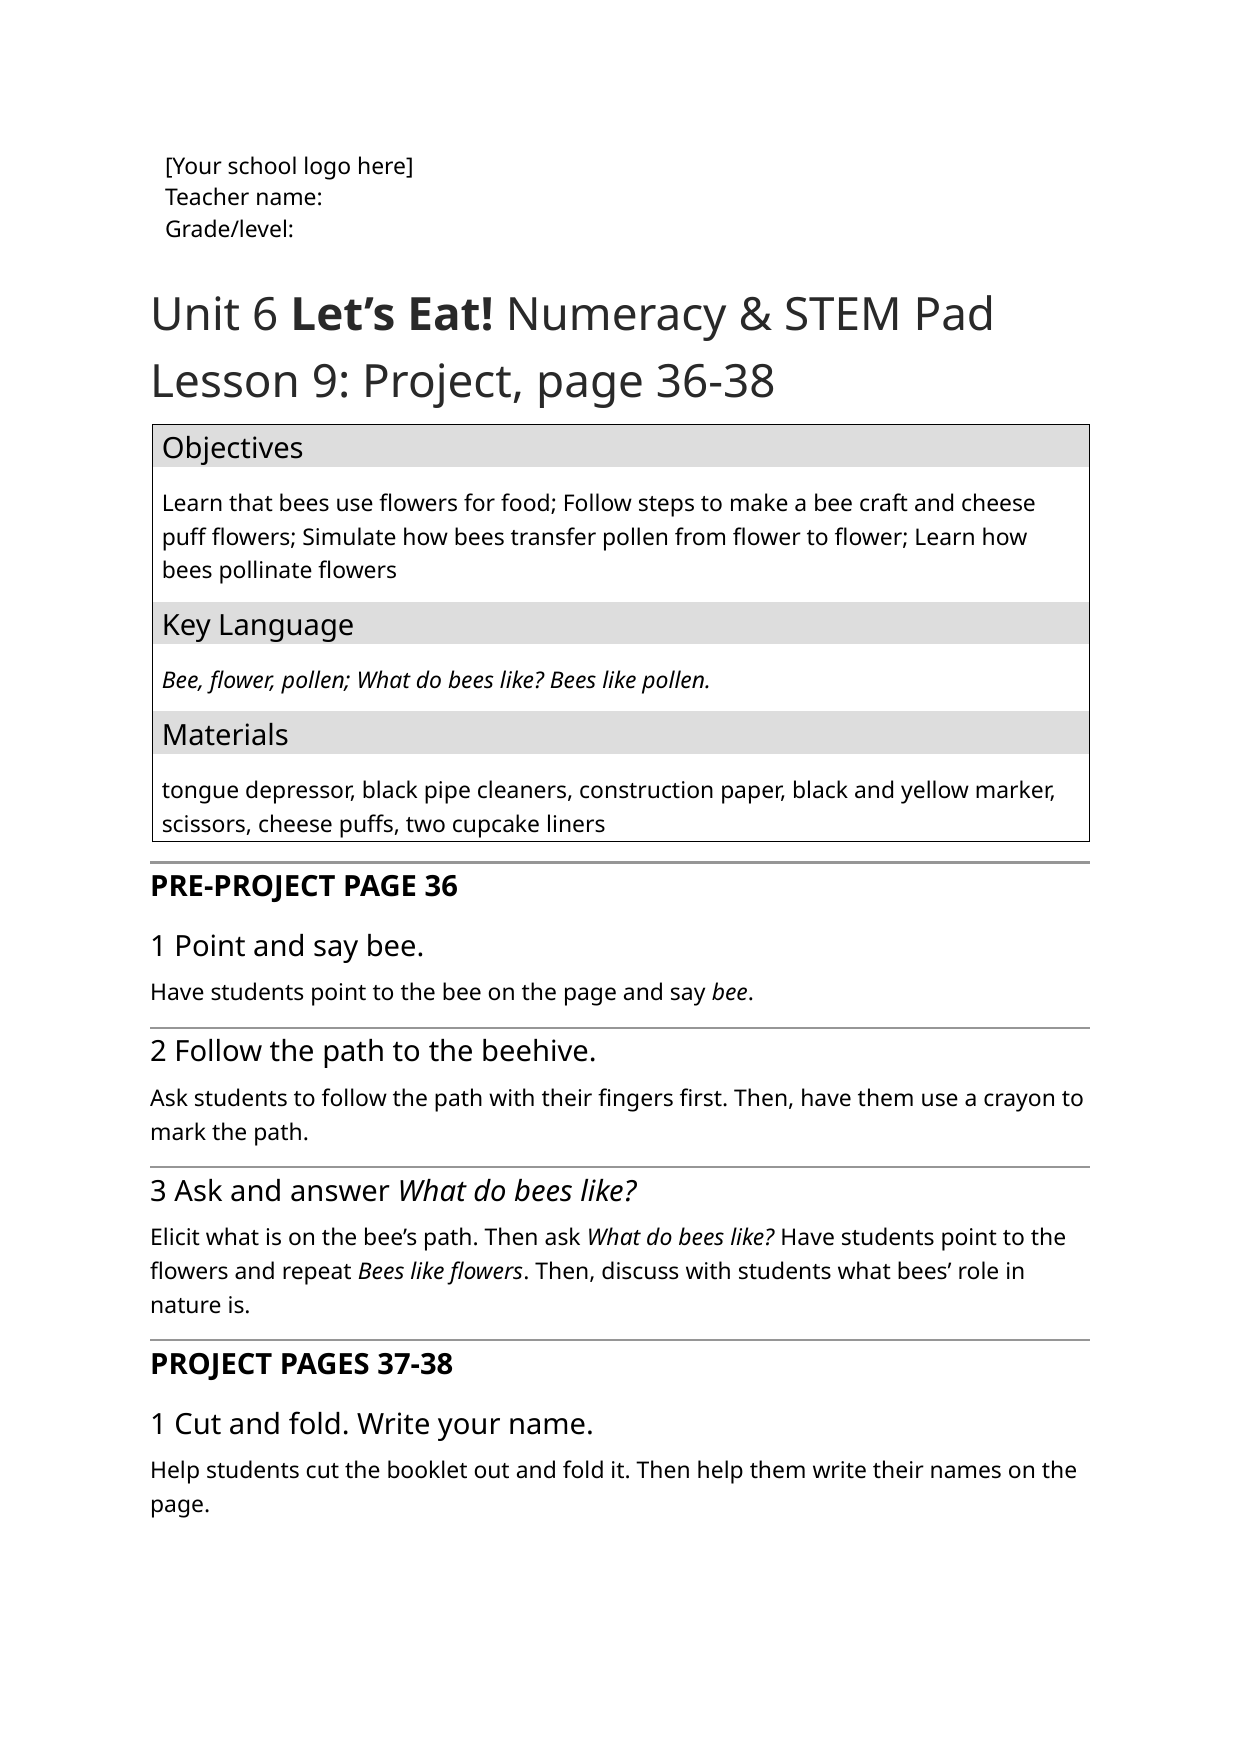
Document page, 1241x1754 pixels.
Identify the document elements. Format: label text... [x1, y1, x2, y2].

text Elicit what is on the bee’s path. Then ask What do bees like? Have students point to the flowers and repeat Bees like flowers. Then, discuss with students what bees’ role in nature is. [150, 1221, 1090, 1320]
text Objectives [153, 425, 1089, 467]
text Ask students to follow the path with their fingers first. Then, have them use a crayon to mark the path. [150, 1082, 1090, 1147]
text Teacher name: Grade/level: [165, 181, 1080, 244]
text 2 Follow the path to the beehive. [150, 1029, 1090, 1070]
text Key Language [153, 602, 1089, 644]
text Have students point to the bee on the page and say bee. [150, 976, 1090, 1007]
text 1 Cut and fold. Write your name. [150, 1399, 1090, 1443]
text Unit 6 Let’s Eat! Numeracy & STEM Pad Lesson 9: Project, page 36-38 [150, 281, 1090, 411]
text Bee, flower, pollen; What do bees like? Bees like pollen. [153, 661, 1089, 695]
text 1 Point and say bee. [150, 921, 1090, 965]
text Learn that bees use flowers for food; Follow steps to make a bee craft and cheese puff flowers; Simulate how bees transfer pollen from flower to flower; Learn how bees pollinate flowers [153, 484, 1089, 586]
text [Your school logo here] [165, 150, 1080, 181]
text PRE-PROJECT PAGE 36 [150, 864, 1090, 905]
text Help students cut the booklet out and fold it. Then help them write their names on the page. [150, 1454, 1090, 1519]
text tongue depressor, black pipe cleaners, construction paper, black and yellow marker, scissors, cheese puffs, two cupcake liners [153, 771, 1089, 841]
text Materials [153, 711, 1089, 754]
text PROJECT PAGES 37-38 [150, 1341, 1090, 1383]
text 3 Ask and answer What do bees like? [150, 1168, 1090, 1210]
